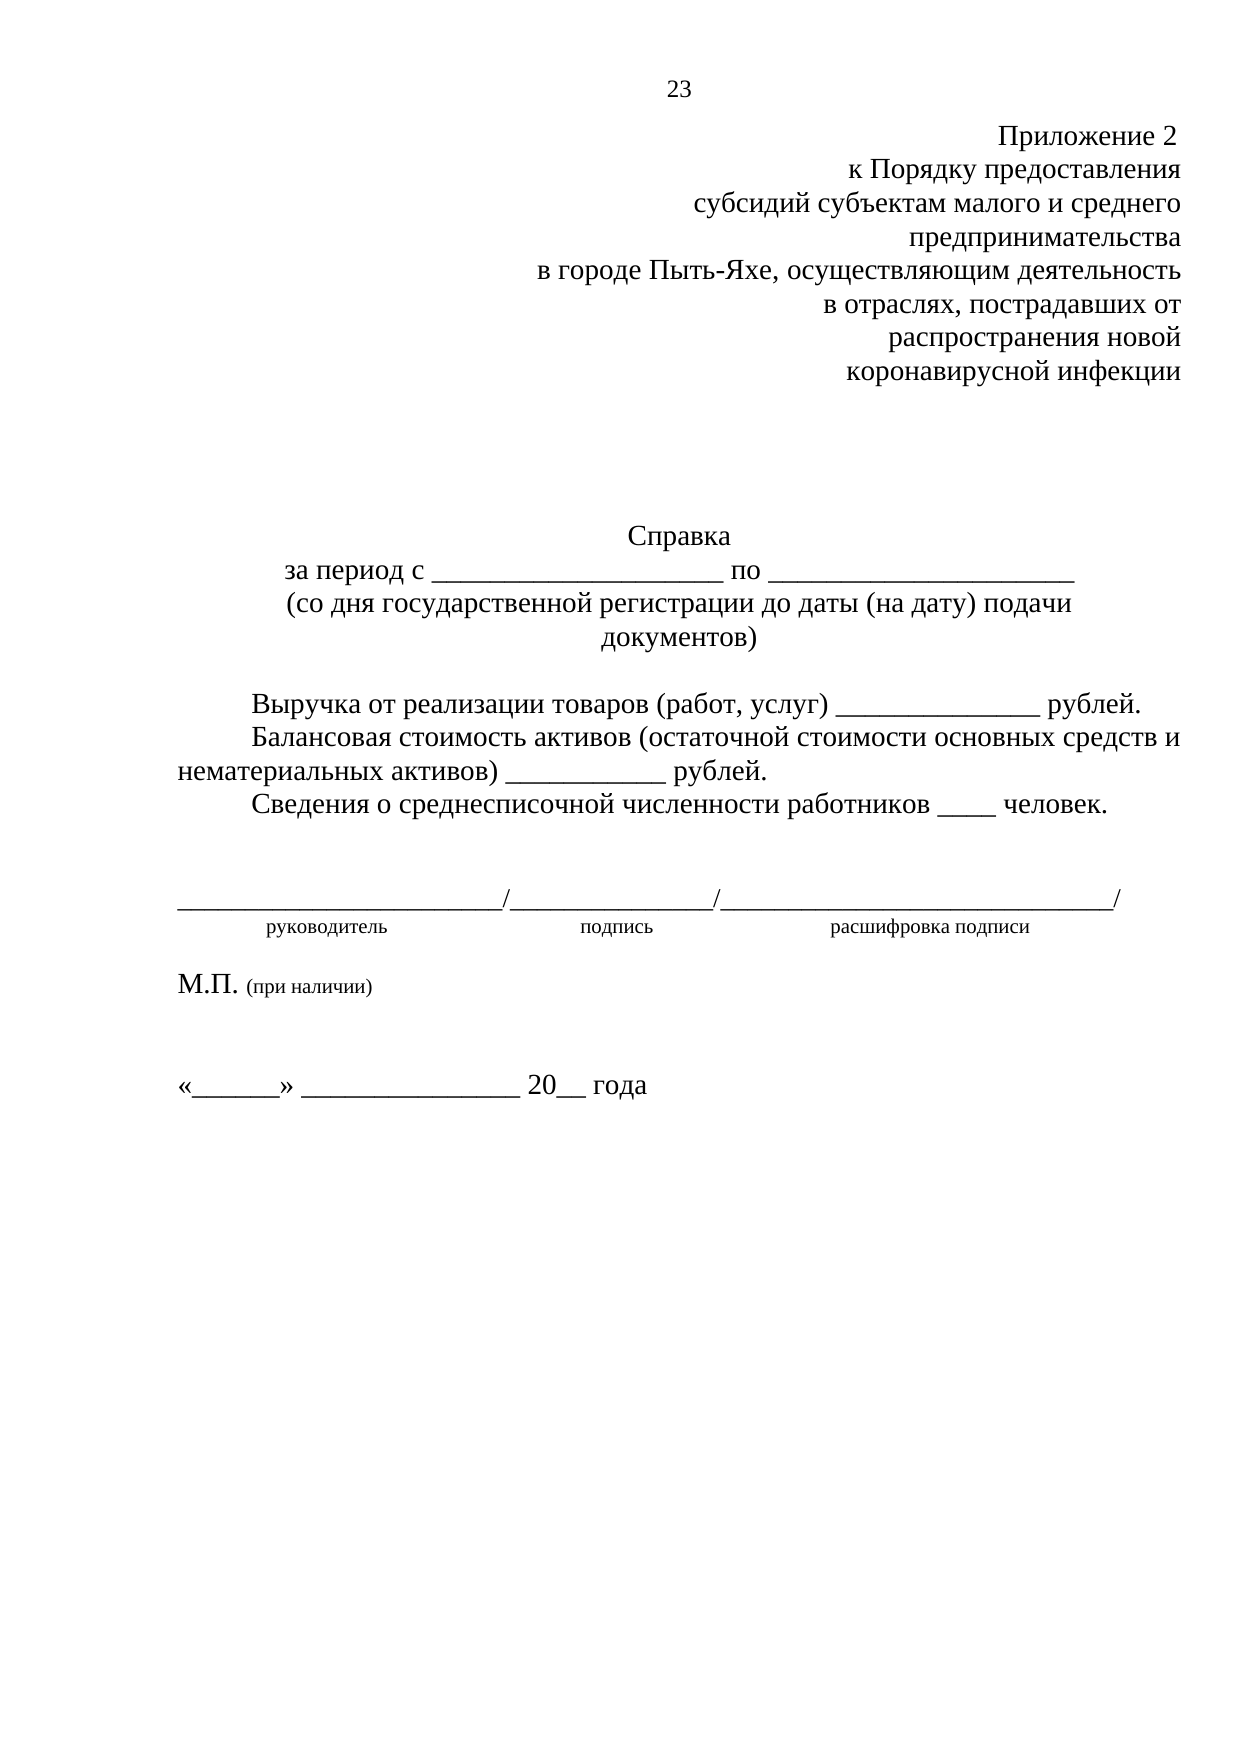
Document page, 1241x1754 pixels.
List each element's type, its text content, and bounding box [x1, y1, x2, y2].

text предпринимательства [177, 219, 1181, 252]
text в городе Пыть-Яхе, осуществляющим деятельность [177, 252, 1181, 286]
text М.П. (при наличии) [177, 966, 1181, 1000]
text (со дня государственной регистрации до даты (на дату) подачи [177, 585, 1181, 619]
text коронавирусной инфекции [177, 353, 1181, 386]
text Приложение 2 [738, 118, 1177, 152]
text руководитель подпись расшифровка подписи [177, 913, 1181, 938]
text ________________________/_______________/_____________________________/ [177, 854, 1181, 913]
text «______» _______________ 20__ года [177, 1067, 1181, 1101]
text к Порядку предоставления [177, 152, 1181, 185]
text Выручка от реализации товаров (работ, услуг) ______________ рублей. [177, 686, 1181, 719]
text Сведения о среднесписочной численности работников ____ человек. [177, 787, 1181, 820]
text распространения новой [177, 319, 1181, 353]
text Балансовая стоимость активов (остаточной стоимости основных средств и нематериальных активов) ___________ рублей. [177, 719, 1181, 787]
text субсидий субъектам малого и среднего [177, 185, 1181, 219]
text за период с ____________________ по _____________________ [177, 552, 1181, 585]
text в отраслях, пострадавших от [177, 286, 1181, 319]
text Справка [177, 518, 1181, 552]
text документов) [177, 619, 1181, 652]
